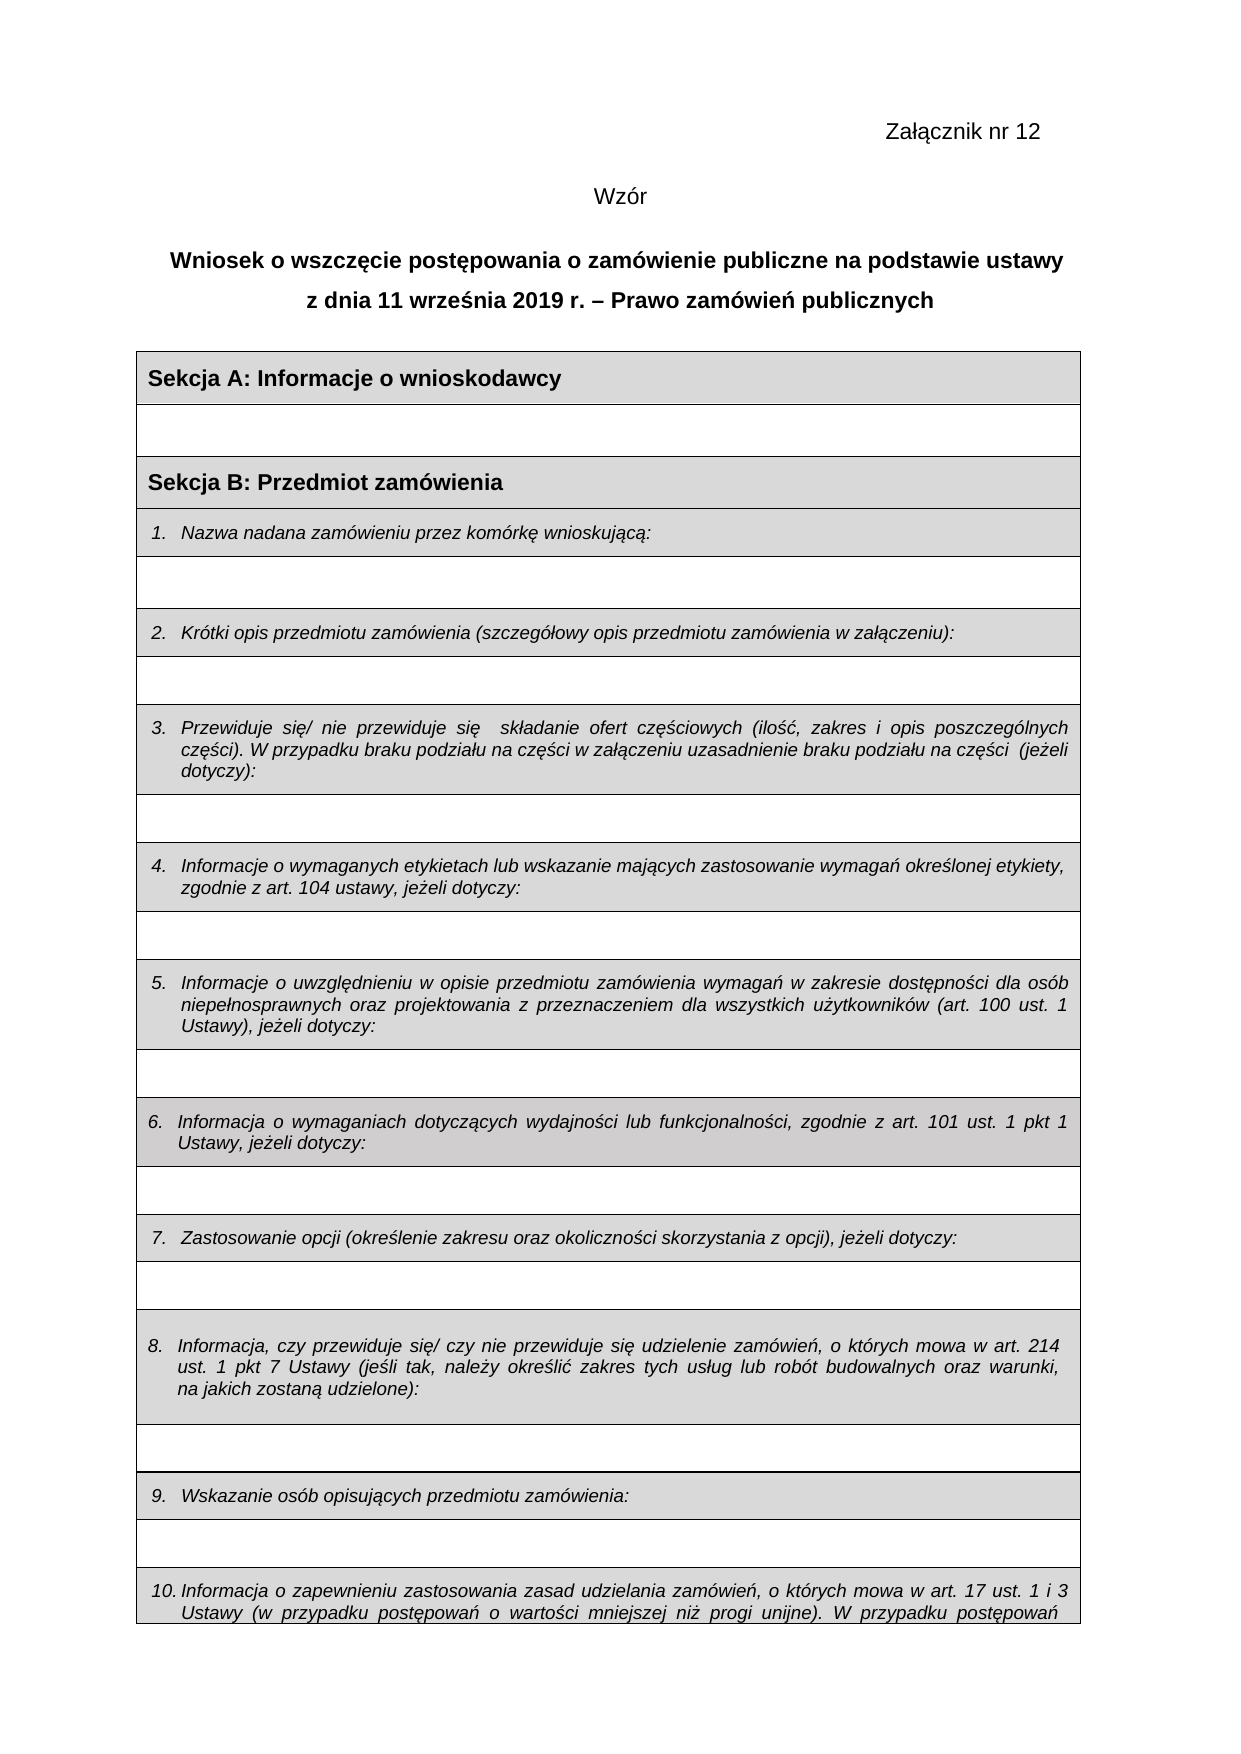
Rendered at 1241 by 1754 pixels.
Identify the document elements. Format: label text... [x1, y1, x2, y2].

table_cell Nazwa nadana zamówieniu przez komórkę wnioskującą: [137, 509, 1080, 556]
text Wzór [148, 183, 1092, 209]
table_header Sekcja A: Informacje o wnioskodawcy [137, 352, 1080, 403]
table_cell Zastosowanie opcji (określenie zakresu oraz okoliczności skorzystania z opcji), jeżeli dotyczy: [137, 1215, 1080, 1261]
table_cell Informacja, czy przewiduje się/ czy nie przewiduje się udzielenie zamówień, o których mowa w art. 214 ust. 1 pkt 7 Ustawy (jeśli tak, należy określić zakres tych usług lub robót budowalnych oraz warunki, na jakich zostaną udzielone): [137, 1310, 1080, 1424]
table_cell [137, 1050, 1080, 1097]
table_cell Informacje o uwzględnieniu w opisie przedmiotu zamówienia wymagań w zakresie dostępności dla osób niepełnosprawnych oraz projektowania z przeznaczeniem dla wszystkich użytkowników (art. 100 ust. 1 Ustawy), jeżeli dotyczy: [137, 960, 1080, 1049]
table_cell Przewiduje się/ nie przewiduje się składanie ofert częściowych (ilość, zakres i opis poszczególnych części). W przypadku braku podziału na części w załączeniu uzasadnienie braku podziału na części (jeżeli dotyczy): [137, 705, 1080, 794]
text Wniosek o wszczęcie postępowania o zamówienie publiczne na podstawie ustawy z dnia 11 września 2019 r. – Prawo zamówień publicznych [148, 247, 1092, 313]
table_cell [137, 657, 1080, 703]
table_cell [137, 912, 1080, 958]
text Załącznik nr 12 [885, 118, 1092, 144]
table_cell [137, 557, 1080, 608]
table_cell [137, 1262, 1080, 1309]
table_cell Informacje o wymaganych etykietach lub wskazanie mających zastosowanie wymagań określonej etykiety, zgodnie z art. 104 ustawy, jeżeli dotyczy: [137, 843, 1080, 911]
table_cell [137, 795, 1080, 842]
table_cell Sekcja B: Przedmiot zamówienia [137, 457, 1080, 508]
table_cell Krótki opis przedmiotu zamówienia (szczegółowy opis przedmiotu zamówienia w załączeniu): [137, 609, 1080, 656]
table_cell [137, 405, 1080, 456]
table_cell Informacja o wymaganiach dotyczących wydajności lub funkcjonalności, zgodnie z art. 101 ust. 1 pkt 1 Ustawy, jeżeli dotyczy: [137, 1098, 1080, 1166]
table_cell [137, 1520, 1080, 1567]
table_cell Wskazanie osób opisujących przedmiotu zamówienia: [137, 1473, 1080, 1519]
table_cell [137, 1425, 1080, 1471]
table_cell [137, 1167, 1080, 1214]
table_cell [137, 1568, 1080, 1623]
